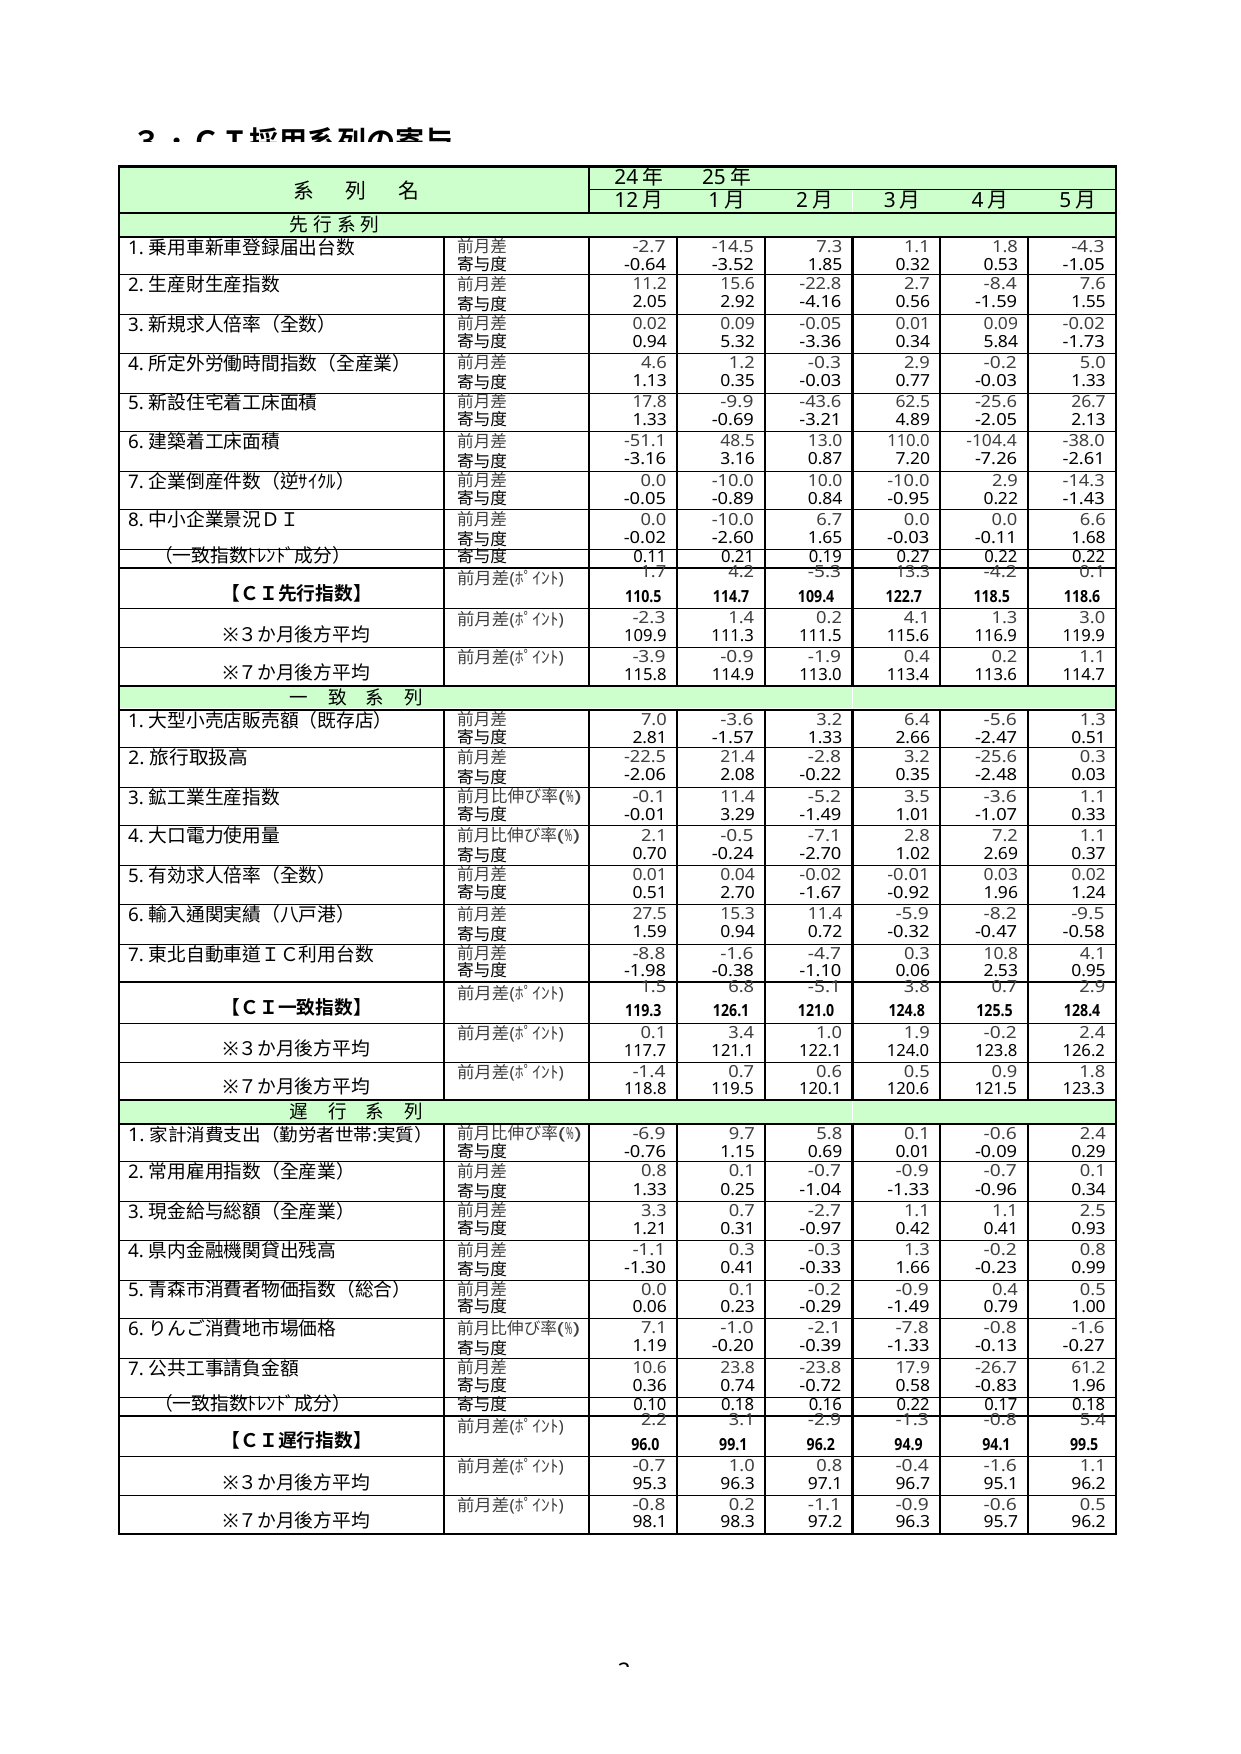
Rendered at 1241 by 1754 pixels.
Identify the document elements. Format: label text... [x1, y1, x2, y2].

table_cell ※７か月後方平均 [120, 648, 443, 685]
table_cell [940, 1101, 1028, 1123]
table_cell 0.01 0.51 [590, 866, 676, 904]
table_cell 3.0 119.9 [1029, 609, 1115, 647]
table_cell 0.27 [854, 550, 939, 567]
table_cell 3.1 99.1 [678, 1417, 764, 1456]
table_cell 6. 輸入通関実績（八戸港） [120, 905, 443, 944]
table_cell 前月差(ﾎﾟｲﾝﾄ) [445, 1457, 588, 1495]
table_cell 列 [393, 1101, 444, 1123]
table_cell -10.0 -0.89 [678, 472, 764, 509]
table_cell 0.09 5.84 [941, 315, 1027, 352]
table_cell 2.9 0.77 [854, 354, 939, 392]
table_cell 7.0 2.81 [590, 711, 676, 747]
table_cell 系 [355, 1101, 393, 1123]
table_cell 1.0 96.3 [678, 1457, 764, 1495]
table_cell 0.02 0.94 [590, 315, 676, 352]
table_cell 7.1 1.19 [590, 1319, 676, 1358]
table_cell 3.8 124.8 [854, 983, 939, 1022]
table_cell 0.02 1.24 [1029, 866, 1115, 904]
table_cell 62.5 4.89 [854, 394, 939, 431]
table_cell 列 [393, 687, 444, 708]
table_cell -0.5 -0.24 [678, 826, 764, 865]
table_cell 7. 企業倒産件数（逆ｻｲｸﾙ） [120, 472, 443, 509]
table_cell 4. 所定外労働時間指数（全産業） [120, 354, 443, 392]
table_cell [589, 687, 677, 708]
table_cell 0.5 120.6 [854, 1063, 939, 1099]
table_cell 0.0 -0.03 [854, 510, 939, 549]
table_cell -0.7 -1.04 [766, 1162, 851, 1201]
table_cell 0.0 -0.11 [941, 510, 1027, 549]
table_cell 4. 県内金融機関貸出残高 [120, 1241, 443, 1280]
table_cell -0.7 95.3 [590, 1457, 676, 1495]
table_cell [853, 687, 940, 708]
table_cell 1.1 114.7 [1029, 648, 1115, 685]
table_cell 4.1 115.6 [854, 609, 939, 647]
table_cell -26.7 -0.83 [941, 1359, 1027, 1396]
table_cell 1.8 0.53 [941, 238, 1027, 274]
table_cell 前月比伸び率(%)寄与度 [445, 1319, 588, 1358]
table_cell ※７か月後方平均 [120, 1496, 443, 1533]
table_cell -0.1 -0.01 [590, 788, 676, 825]
table_cell 4月 [940, 190, 1028, 212]
table_cell 23.8 0.74 [678, 1359, 764, 1396]
table_cell 【ＣＩ一致指数】 [120, 983, 443, 1022]
table_cell 1.8 123.3 [1029, 1063, 1115, 1099]
table_cell -0.8 94.1 [941, 1417, 1027, 1456]
table_cell -51.1 -3.16 [590, 432, 676, 471]
table_cell 0.2 113.6 [941, 648, 1027, 685]
table_cell 11.2 2.05 [590, 275, 676, 314]
table_cell -6.9 -0.76 [590, 1125, 676, 1161]
table_cell 寄与度 [445, 550, 588, 567]
table_cell 8. 中小企業景況ＤＩ [120, 510, 443, 549]
table_cell 0.4 113.4 [854, 648, 939, 685]
table_cell 0.5 96.2 [1029, 1496, 1115, 1533]
table_cell 1.3 0.51 [1029, 711, 1115, 747]
table_cell 5.4 99.5 [1029, 1417, 1115, 1456]
table_cell 1.1 0.33 [1029, 788, 1115, 825]
table_cell 1月 [677, 190, 765, 212]
table_cell [765, 1101, 852, 1123]
table_cell -0.9 114.9 [678, 648, 764, 685]
table_cell 11.4 3.29 [678, 788, 764, 825]
table_cell 0.5 1.00 [1029, 1281, 1115, 1318]
table_cell 0.3 0.03 [1029, 748, 1115, 787]
table_cell 前月差寄与度 [445, 748, 588, 787]
table_cell 前月差 寄与度 [445, 472, 588, 509]
table_cell -0.7 -0.96 [941, 1162, 1027, 1201]
table_cell 2.1 0.70 [590, 826, 676, 865]
table_cell 0.18 [1029, 1398, 1115, 1415]
table_cell 7. 東北自動車道ＩＣ利用台数 [120, 945, 443, 981]
table_cell -0.3 -0.33 [766, 1241, 851, 1280]
table_cell 6. りんご消費地市場価格 [120, 1319, 443, 1358]
table_cell 3. 現金給与総額（全産業） [120, 1202, 443, 1239]
table_cell 遅 [120, 1101, 317, 1123]
table_cell -1.0 -0.20 [678, 1319, 764, 1358]
table_cell 0.1 117.7 [590, 1024, 676, 1061]
table_cell -8.4 -1.59 [941, 275, 1027, 314]
table_cell -2.3 109.9 [590, 609, 676, 647]
table_cell 12月 [590, 190, 677, 212]
table_cell -23.8 -0.72 [766, 1359, 851, 1396]
table_cell 0.9 121.5 [941, 1063, 1027, 1099]
table_cell 0.2 111.5 [766, 609, 851, 647]
table_cell -9.9 -0.69 [678, 394, 764, 431]
table_cell 前月比伸び率(%) 寄与度 [445, 788, 588, 825]
table_cell 0.4 0.79 [941, 1281, 1027, 1318]
table_cell -8.8 -1.98 [590, 945, 676, 981]
table_cell -0.02 -1.67 [766, 866, 851, 904]
table_cell -4.7 -1.10 [766, 945, 851, 981]
table_cell 前月差 寄与度 [445, 1202, 588, 1239]
table_cell ※３か月後方平均 [120, 609, 443, 647]
table_cell 6.7 1.65 [766, 510, 851, 549]
table_cell 1.1 0.32 [854, 238, 939, 274]
table_cell 0.0 -0.02 [590, 510, 676, 549]
table_cell -7.1 -2.70 [766, 826, 851, 865]
table_cell （一致指数ﾄﾚﾝﾄﾞ成分） [120, 550, 443, 567]
table_cell 前月差 寄与度 [445, 1359, 588, 1396]
table_cell 2. 常用雇用指数（全産業） [120, 1162, 443, 1201]
table_cell 【ＣＩ先行指数】 [120, 569, 443, 608]
table_cell -0.6 95.7 [941, 1496, 1027, 1533]
table_cell 2. 旅行取扱高 [120, 748, 443, 787]
table_cell 1.3 1.66 [854, 1241, 939, 1280]
table_cell 2.4 0.29 [1029, 1125, 1115, 1161]
table_cell 前月差寄与度 [445, 1241, 588, 1280]
table_cell 6.4 2.66 [854, 711, 939, 747]
table_cell 26.7 2.13 [1029, 394, 1115, 431]
table_cell 17.9 0.58 [854, 1359, 939, 1396]
table_cell 10.6 0.36 [590, 1359, 676, 1396]
table_header 系 列 名 [120, 168, 588, 212]
table_cell -2.8 -0.22 [766, 748, 851, 787]
table_cell 前月差寄与度 [445, 510, 588, 549]
table_cell 1. 乗用車新車登録届出台数 [120, 238, 443, 274]
table_cell 0.17 [941, 1398, 1027, 1415]
table_cell 3.2 1.33 [766, 711, 851, 747]
table_cell 0.04 2.70 [678, 866, 764, 904]
table_cell 0.8 97.1 [766, 1457, 851, 1495]
table_cell -14.5 -3.52 [678, 238, 764, 274]
table_cell 前月差 寄与度 [445, 866, 588, 904]
table_cell 1.1 0.41 [941, 1202, 1027, 1239]
table_cell -2.7 -0.64 [590, 238, 676, 274]
table_cell 7.3 1.85 [766, 238, 851, 274]
table_cell 0.09 5.32 [678, 315, 764, 352]
table_cell 前月差寄与度 [445, 275, 588, 314]
table_cell 寄与度 [445, 1398, 588, 1415]
table_cell 前月差(ﾎﾟｲﾝﾄ) [445, 983, 588, 1022]
table_cell 6.8 126.1 [678, 983, 764, 1022]
table_cell 3月 [853, 190, 940, 212]
table_cell -1.6 -0.38 [678, 945, 764, 981]
table_cell 1.1 0.42 [854, 1202, 939, 1239]
table_cell 系 [355, 687, 393, 708]
table_cell [677, 687, 765, 708]
table_cell 2.5 0.93 [1029, 1202, 1115, 1239]
table_cell -0.3 -0.03 [766, 354, 851, 392]
table_cell 前月差(ﾎﾟｲﾝﾄ) [445, 609, 588, 647]
table_cell -7.8 -1.33 [854, 1319, 939, 1358]
table_cell -5.3 109.4 [766, 569, 851, 608]
table_cell -1.1 -1.30 [590, 1241, 676, 1280]
table_cell -2.7 -0.97 [766, 1202, 851, 1239]
table_cell 1.5 119.3 [590, 983, 676, 1022]
table_cell 7.2 2.69 [941, 826, 1027, 865]
table_cell -1.9 113.0 [766, 648, 851, 685]
table_cell 0.7 119.5 [678, 1063, 764, 1099]
table_cell -14.3 -1.43 [1029, 472, 1115, 509]
table_cell 5月 [1028, 190, 1115, 212]
table_cell 3.5 1.01 [854, 788, 939, 825]
table_cell 前月差(ﾎﾟｲﾝﾄ) [445, 1496, 588, 1533]
table_cell 7.6 1.55 [1029, 275, 1115, 314]
table_cell -4.3 -1.05 [1029, 238, 1115, 274]
table_cell 前月差 寄与度 [445, 238, 588, 274]
table_cell -5.1 121.0 [766, 983, 851, 1022]
table_cell 0.8 0.99 [1029, 1241, 1115, 1280]
table_cell 4. 大口電力使用量 [120, 826, 443, 865]
table_cell 0.2 98.3 [678, 1496, 764, 1533]
table_cell 6. 建築着工床面積 [120, 432, 443, 471]
table_cell [444, 687, 589, 708]
table_cell 前月差(ﾎﾟｲﾝﾄ) [445, 1063, 588, 1099]
table_cell 10.8 2.53 [941, 945, 1027, 981]
table_cell 前月差寄与度 [445, 432, 588, 471]
table_cell [853, 1101, 940, 1123]
table_cell 1.1 96.2 [1029, 1457, 1115, 1495]
table_cell 1.2 0.35 [678, 354, 764, 392]
table_cell 2月 [765, 190, 852, 212]
table_header 24年 25年 [590, 168, 1115, 189]
table_cell 先 行 系 列 [120, 214, 1115, 236]
table_cell 0.18 [678, 1398, 764, 1415]
table_cell -1.6 -0.27 [1029, 1319, 1115, 1358]
table_cell -0.9 -1.33 [854, 1162, 939, 1201]
table_cell 0.6 120.1 [766, 1063, 851, 1099]
table_cell -0.2 123.8 [941, 1024, 1027, 1061]
table_cell 4.6 1.13 [590, 354, 676, 392]
table_cell 5.8 0.69 [766, 1125, 851, 1161]
table_cell 0.21 [678, 550, 764, 567]
table_cell 3. 新規求人倍率（全数） [120, 315, 443, 352]
table_cell 6.6 1.68 [1029, 510, 1115, 549]
table_cell 0.22 [941, 550, 1027, 567]
table_cell -43.6 -3.21 [766, 394, 851, 431]
table_cell [1028, 687, 1115, 708]
table_cell 2. 生産財生産指数 [120, 275, 443, 314]
table_cell -0.9 96.3 [854, 1496, 939, 1533]
table_cell -8.2 -0.47 [941, 905, 1027, 944]
table_cell 21.4 2.08 [678, 748, 764, 787]
table_cell -0.2 -0.03 [941, 354, 1027, 392]
table_cell 3.2 0.35 [854, 748, 939, 787]
table_cell 7. 公共工事請負金額 [120, 1359, 443, 1396]
table_cell 前月差寄与度 [445, 354, 588, 392]
table_cell 前月差 寄与度 [445, 945, 588, 981]
table_cell 15.3 0.94 [678, 905, 764, 944]
table_cell 前月差 寄与度 [445, 1281, 588, 1318]
table_cell 1. 家計消費支出（勤労者世帯:実質） [120, 1125, 443, 1161]
table_cell -25.6 -2.05 [941, 394, 1027, 431]
table_cell 致 [317, 687, 355, 708]
table_cell 前月差(ﾎﾟｲﾝﾄ) [445, 1417, 588, 1456]
table_cell -0.02 -1.73 [1029, 315, 1115, 352]
table_cell -104.4 -7.26 [941, 432, 1027, 471]
table_cell 110.0 7.20 [854, 432, 939, 471]
table_cell -1.1 97.2 [766, 1496, 851, 1533]
table_cell 1.0 122.1 [766, 1024, 851, 1061]
table_cell -10.0 -0.95 [854, 472, 939, 509]
table_cell -5.9 -0.32 [854, 905, 939, 944]
table_cell ※３か月後方平均 [120, 1024, 443, 1061]
table_cell [677, 1101, 765, 1123]
table_cell [1028, 1101, 1115, 1123]
table_cell -0.9 -1.49 [854, 1281, 939, 1318]
table_cell -3.9 115.8 [590, 648, 676, 685]
table_cell 行 [317, 1101, 355, 1123]
table_cell 1.4 111.3 [678, 609, 764, 647]
table_cell 1.1 0.37 [1029, 826, 1115, 865]
table_cell -22.5 -2.06 [590, 748, 676, 787]
table_cell 5. 新設住宅着工床面積 [120, 394, 443, 431]
table_cell -0.8 98.1 [590, 1496, 676, 1533]
table_cell 0.3 0.41 [678, 1241, 764, 1280]
table_cell 2.4 126.2 [1029, 1024, 1115, 1061]
table_cell -3.6 -1.57 [678, 711, 764, 747]
table_cell 0.1 0.25 [678, 1162, 764, 1201]
table_cell 0.1 0.23 [678, 1281, 764, 1318]
table_cell 5. 青森市消費者物価指数（総合） [120, 1281, 443, 1318]
table_cell 0.0 0.06 [590, 1281, 676, 1318]
table_cell -9.5 -0.58 [1029, 905, 1115, 944]
table_cell 0.0 -0.05 [590, 472, 676, 509]
table_cell 2.2 96.0 [590, 1417, 676, 1456]
table_cell 前月差(ﾎﾟｲﾝﾄ) [445, 1024, 588, 1061]
table_cell -38.0 -2.61 [1029, 432, 1115, 471]
table_cell 0.10 [590, 1398, 676, 1415]
table_cell 前月差 寄与度 [445, 315, 588, 352]
table_cell 0.7 0.31 [678, 1202, 764, 1239]
table_cell -25.6 -2.48 [941, 748, 1027, 787]
table_cell 0.22 [1029, 550, 1115, 567]
table_cell 前月差(ﾎﾟｲﾝﾄ) [445, 648, 588, 685]
table_cell 0.22 [854, 1398, 939, 1415]
table_cell -10.0 -2.60 [678, 510, 764, 549]
table_cell 0.1 0.01 [854, 1125, 939, 1161]
table_cell -0.01 -0.92 [854, 866, 939, 904]
table_cell 1.7 110.5 [590, 569, 676, 608]
table_cell 0.19 [766, 550, 851, 567]
table_cell -5.6 -2.47 [941, 711, 1027, 747]
table_cell [444, 1101, 589, 1123]
table_cell （一致指数ﾄﾚﾝﾄﾞ成分） [120, 1398, 443, 1415]
table_cell 11.4 0.72 [766, 905, 851, 944]
table_cell -1.3 94.9 [854, 1417, 939, 1456]
table_cell 61.2 1.96 [1029, 1359, 1115, 1396]
table_cell 前月差寄与度 [445, 905, 588, 944]
table_cell 0.03 1.96 [941, 866, 1027, 904]
table_cell 0.7 125.5 [941, 983, 1027, 1022]
table_cell -0.8 -0.13 [941, 1319, 1027, 1358]
table_cell 0.11 [590, 550, 676, 567]
table_cell 前月差 寄与度 [445, 711, 588, 747]
table_cell 3. 鉱工業生産指数 [120, 788, 443, 825]
table_cell -0.2 -0.23 [941, 1241, 1027, 1280]
table_cell 0.8 1.33 [590, 1162, 676, 1201]
table_cell 3.3 1.21 [590, 1202, 676, 1239]
table_cell 10.0 0.84 [766, 472, 851, 509]
table_cell 2.8 1.02 [854, 826, 939, 865]
table_cell 2.9 0.22 [941, 472, 1027, 509]
table_cell 2.9 128.4 [1029, 983, 1115, 1022]
table_cell 5. 有効求人倍率（全数） [120, 866, 443, 904]
table_cell 48.5 3.16 [678, 432, 764, 471]
table_cell 3.4 121.1 [678, 1024, 764, 1061]
table_cell 2.7 0.56 [854, 275, 939, 314]
table_cell 一 [120, 687, 317, 708]
table_cell 前月比伸び率(%)寄与度 [445, 826, 588, 865]
table_cell 4.2 114.7 [678, 569, 764, 608]
table_cell 0.16 [766, 1398, 851, 1415]
table_cell -2.9 96.2 [766, 1417, 851, 1456]
table_cell 1. 大型小売店販売額（既存店） [120, 711, 443, 747]
table_cell -0.4 96.7 [854, 1457, 939, 1495]
table_cell ※３か月後方平均 [120, 1457, 443, 1495]
table_cell -0.2 -0.29 [766, 1281, 851, 1318]
table_cell 【ＣＩ遅行指数】 [120, 1417, 443, 1456]
table_cell 前月差寄与度 [445, 1162, 588, 1201]
table_cell 27.5 1.59 [590, 905, 676, 944]
table_cell -5.2 -1.49 [766, 788, 851, 825]
table_cell 13.3 122.7 [854, 569, 939, 608]
table_cell -0.6 -0.09 [941, 1125, 1027, 1161]
table_cell 前月差 寄与度 [445, 394, 588, 431]
table_cell ※７か月後方平均 [120, 1063, 443, 1099]
table_cell [940, 687, 1028, 708]
table_cell 4.1 0.95 [1029, 945, 1115, 981]
table_cell -22.8 -4.16 [766, 275, 851, 314]
table_cell 15.6 2.92 [678, 275, 764, 314]
table_cell 13.0 0.87 [766, 432, 851, 471]
table_cell 1.3 116.9 [941, 609, 1027, 647]
table_cell [765, 687, 852, 708]
table_cell 0.3 0.06 [854, 945, 939, 981]
table_cell 1.9 124.0 [854, 1024, 939, 1061]
table_cell 0.1 0.34 [1029, 1162, 1115, 1201]
table_cell 前月比伸び率(%) 寄与度 [445, 1125, 588, 1161]
table_cell 5.0 1.33 [1029, 354, 1115, 392]
table_cell [589, 1101, 677, 1123]
table_cell -0.05 -3.36 [766, 315, 851, 352]
table_cell -4.2 118.5 [941, 569, 1027, 608]
table_cell 0.1 118.6 [1029, 569, 1115, 608]
table_cell -1.4 118.8 [590, 1063, 676, 1099]
table_cell -1.6 95.1 [941, 1457, 1027, 1495]
table_cell -2.1 -0.39 [766, 1319, 851, 1358]
table_cell 17.8 1.33 [590, 394, 676, 431]
table_cell 9.7 1.15 [678, 1125, 764, 1161]
table_cell 前月差(ﾎﾟｲﾝﾄ) [445, 569, 588, 608]
table_cell -3.6 -1.07 [941, 788, 1027, 825]
table_cell 0.01 0.34 [854, 315, 939, 352]
